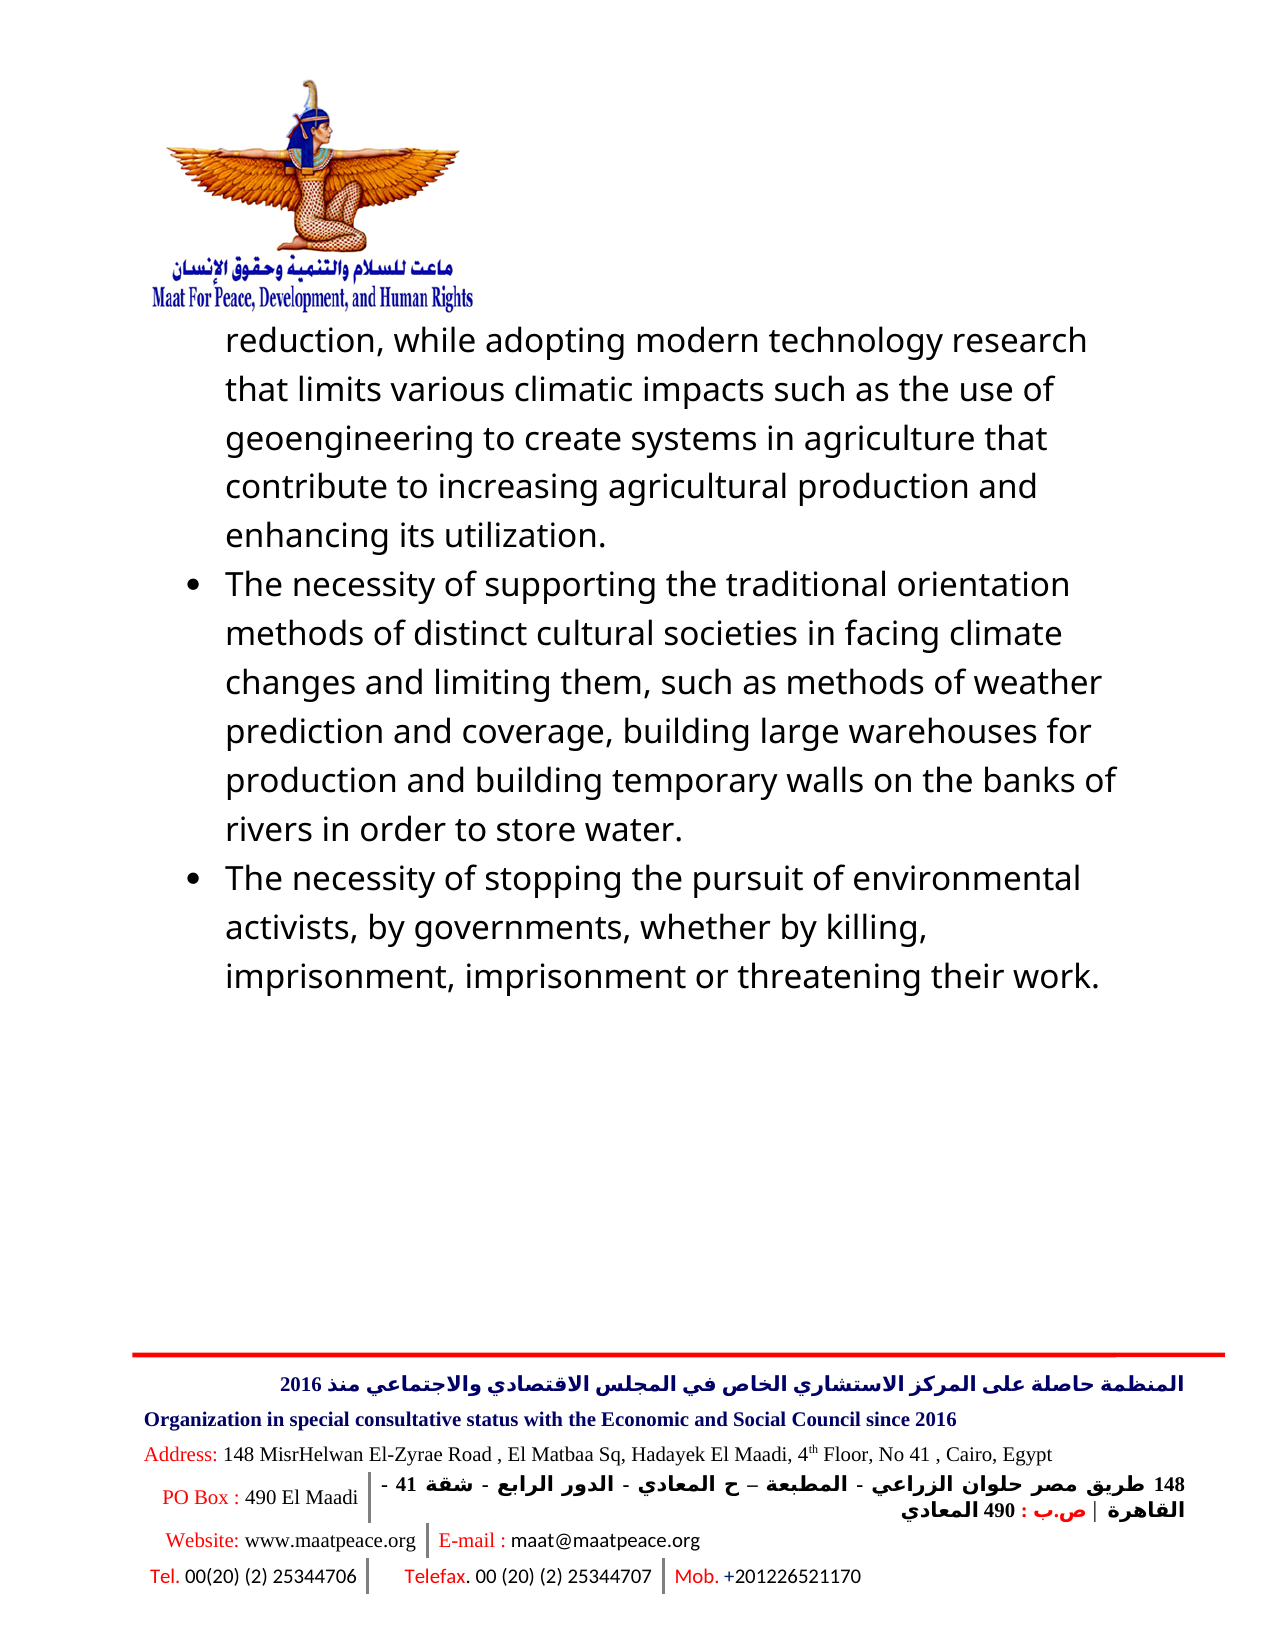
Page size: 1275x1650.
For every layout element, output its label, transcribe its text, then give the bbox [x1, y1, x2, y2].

picture [150, 75, 476, 317]
list The necessity of supporting the traditional orientation methods of distinct cultural societies in facing climate changes and limiting them, such as methods of weather prediction and coverage, building large warehouses for production and building temporary walls on the banks of rivers in order to store water. [187, 561, 1125, 851]
list The necessity of stopping the pursuit of environmental activists, by governments, whether by killing, imprisonment, imprisonment or threatening their work. [187, 855, 1125, 998]
